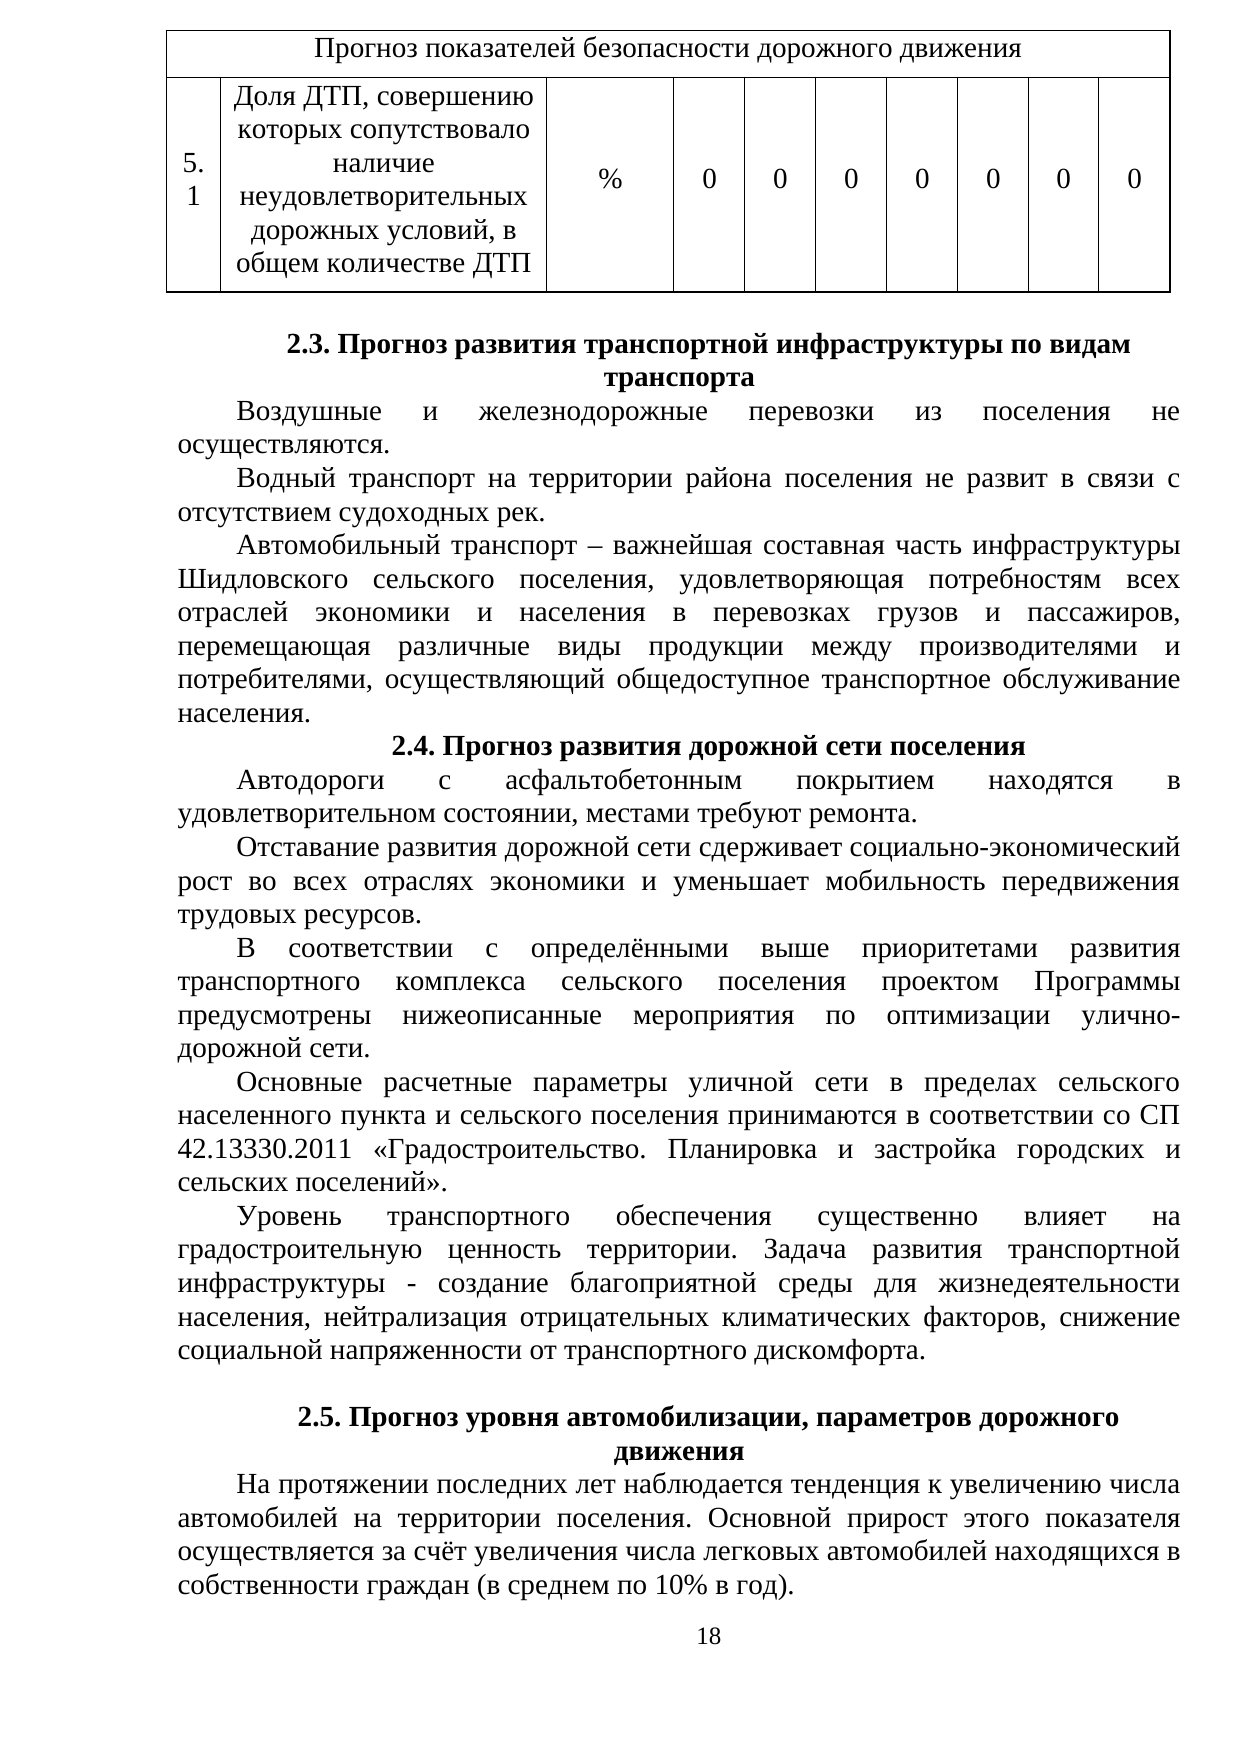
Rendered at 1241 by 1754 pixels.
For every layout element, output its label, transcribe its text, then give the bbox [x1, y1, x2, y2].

text 2.5. Прогноз уровня автомобилизации, параметров дорожного движения [177, 1399, 1181, 1466]
table_cell Прогноз показателей безопасности дорожного движения [167, 31, 1169, 77]
text Водный транспорт на территории района поселения не развит в связи с отсутствием судоходных рек. [177, 460, 1181, 527]
text Автодороги с асфальтобетонным покрытием находятся в удовлетворительном состоянии, местами требуют ремонта. [177, 762, 1181, 829]
text Воздушные и железнодорожные перевозки из поселения не осуществляются. [177, 393, 1181, 460]
table_cell 0 [816, 78, 886, 291]
table_cell 0 [1029, 78, 1098, 291]
text Отставание развития дорожной сети сдерживает социально-экономический рост во всех отраслях экономики и уменьшает мобильность передвижения трудовых ресурсов. [177, 829, 1181, 930]
text На протяжении последних лет наблюдается тенденция к увеличению числа автомобилей на территории поселения. Основной прирост этого показателя осуществляется за счёт увеличения числа легковых автомобилей находящихся в собственности граждан (в среднем по 10% в год). [177, 1466, 1181, 1601]
text В соответствии с определёнными выше приоритетами развития транспортного комплекса сельского поселения проектом Программы предусмотрены нижеописанные мероприятия по оптимизации улично-дорожной сети. [177, 930, 1181, 1064]
text 2.4. Прогноз развития дорожной сети поселения [177, 728, 1181, 762]
table_cell 0 [745, 78, 815, 291]
table_cell 5.1 [167, 78, 220, 291]
table_cell 0 [674, 78, 744, 291]
text Автомобильный транспорт – важнейшая составная часть инфраструктуры Шидловского сельского поселения, удовлетворяющая потребностям всех отраслей экономики и населения в перевозках грузов и пассажиров, перемещающая различные виды продукции между производителями и потребителями, осуществляющий общедоступное транспортное обслуживание населения. [177, 527, 1181, 728]
table_cell 0 [958, 78, 1028, 291]
text 2.3. Прогноз развития транспортной инфраструктуры по видам транспорта [177, 326, 1181, 393]
table_cell % [547, 78, 673, 291]
text Уровень транспортного обеспечения существенно влияет на градостроительную ценность территории. Задача развития транспортной инфраструктуры - создание благоприятной среды для жизнедеятельности населения, нейтрализация отрицательных климатических факторов, снижение социальной напряженности от транспортного дискомфорта. [177, 1198, 1181, 1366]
table_cell 0 [1099, 78, 1169, 291]
table_cell 0 [887, 78, 957, 291]
table_cell Доля ДТП, совершению которых сопутствовало наличие неудовлетворительных дорожных условий, в общем количестве ДТП [221, 78, 546, 291]
text Основные расчетные параметры уличной сети в пределах сельского населенного пункта и сельского поселения принимаются в соответствии со СП 42.13330.2011 «Градостроительство. Планировка и застройка городских и сельских поселений». [177, 1064, 1181, 1198]
